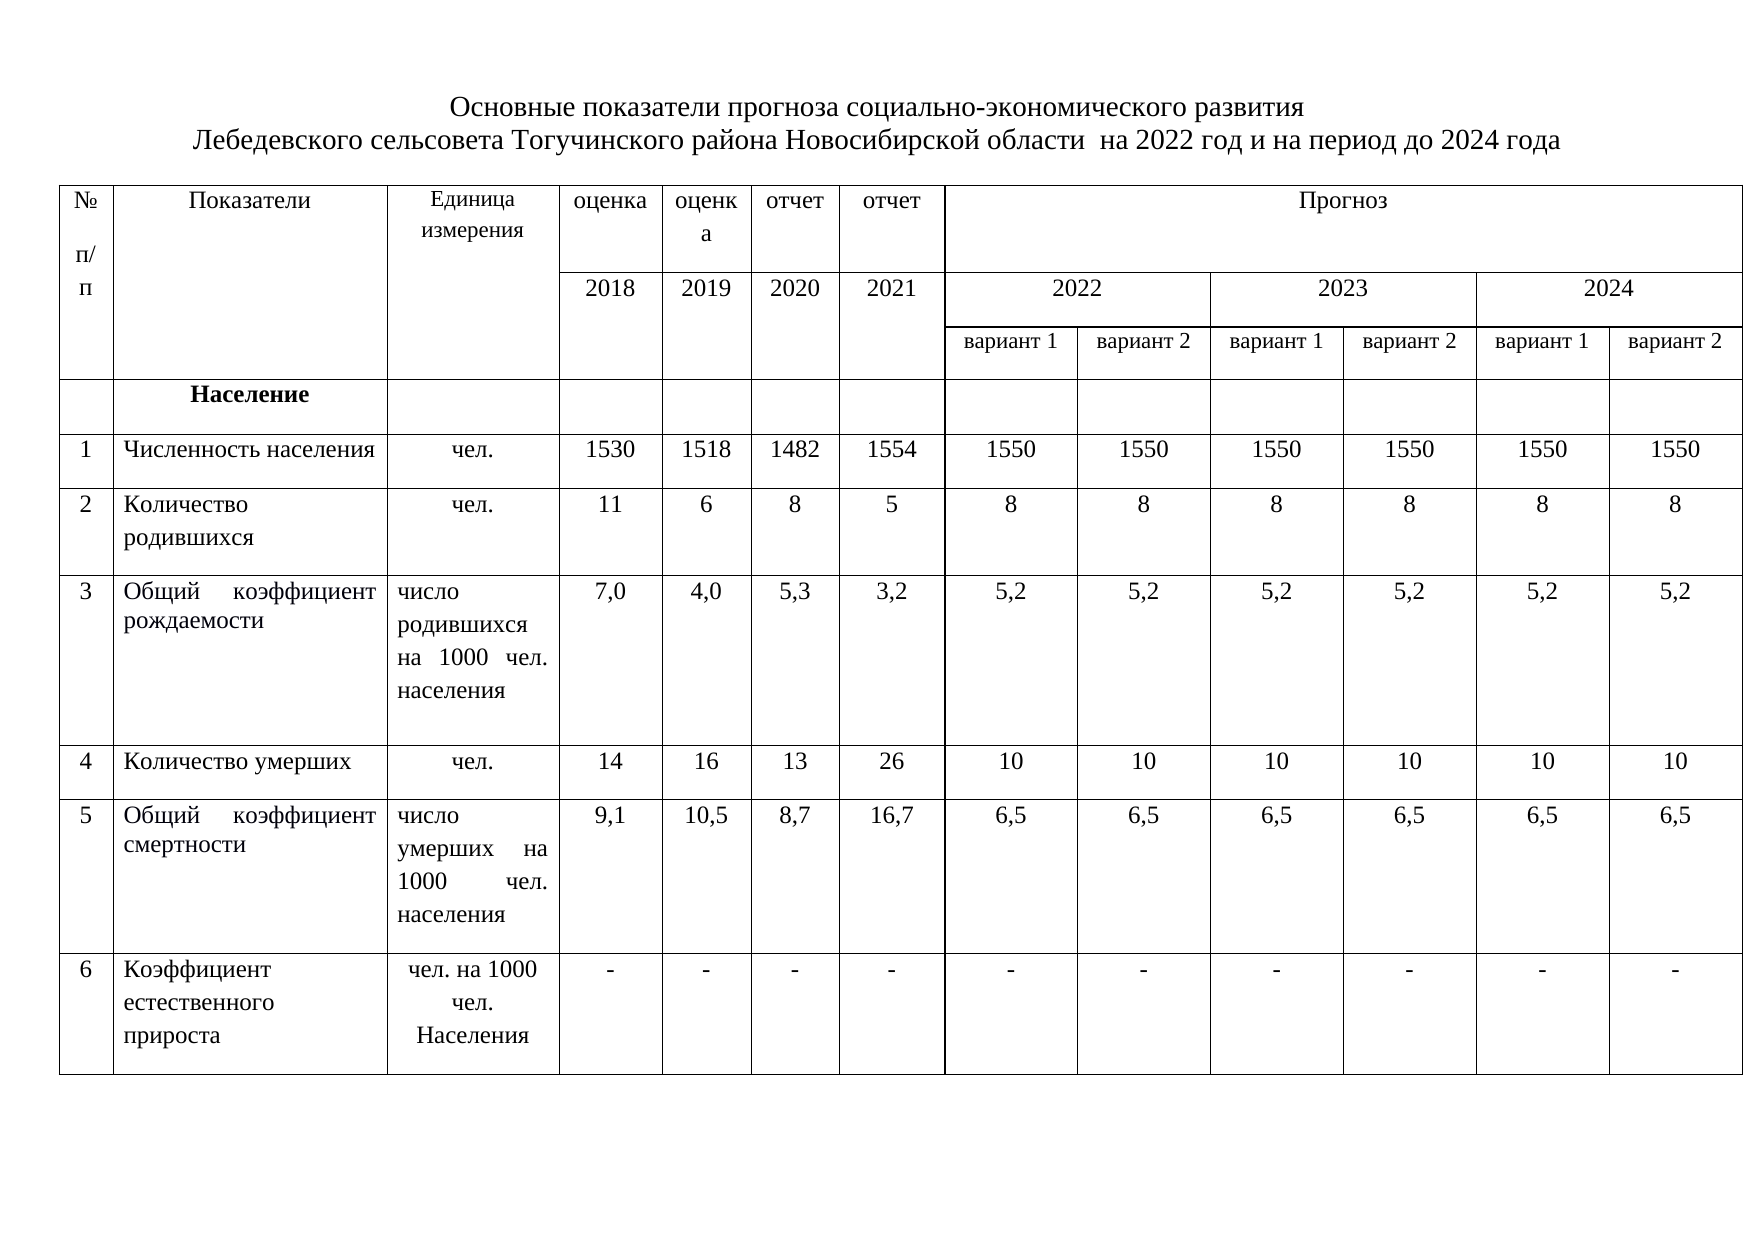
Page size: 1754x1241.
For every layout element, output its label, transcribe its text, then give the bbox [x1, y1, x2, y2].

table_cell 5,2 [1477, 576, 1609, 745]
table_cell - [1477, 954, 1609, 1073]
table_cell 3 [60, 576, 113, 745]
table_cell 1550 [946, 435, 1077, 488]
table_cell Количество умерших [114, 746, 387, 799]
table_cell - [752, 954, 839, 1073]
table_cell 5,2 [1211, 576, 1343, 745]
table_cell 6,5 [1211, 800, 1343, 953]
table_cell Население [114, 380, 387, 433]
table_cell 5,2 [1078, 576, 1210, 745]
table_cell 10 [1211, 746, 1343, 799]
table_cell 9,1 [560, 800, 662, 953]
table_cell вариант 2 [1344, 328, 1476, 378]
table_cell [1477, 380, 1609, 433]
table_cell 10,5 [663, 800, 751, 953]
table_cell 5 [60, 800, 113, 953]
table_cell чел. [388, 746, 559, 799]
table_cell Количество родившихся [114, 489, 387, 575]
table_cell 14 [560, 746, 662, 799]
table_cell 26 [840, 746, 944, 799]
table_cell чел. [388, 435, 559, 488]
table_cell - [663, 954, 751, 1073]
table_header № п/п [60, 186, 113, 378]
table_cell [1078, 380, 1210, 433]
table_cell вариант 2 [1610, 328, 1742, 378]
table_cell 8,7 [752, 800, 839, 953]
table_cell число родившихся на 1000 чел. населения [388, 576, 559, 745]
table_cell чел. на 1000 чел. Населения [388, 954, 559, 1073]
table_cell 1554 [840, 435, 944, 488]
table_cell 10 [1344, 746, 1476, 799]
table_cell 4 [60, 746, 113, 799]
table_cell 8 [1344, 489, 1476, 575]
table_cell вариант 1 [1211, 328, 1343, 378]
table_header отчет [752, 186, 839, 272]
table_cell чел. [388, 489, 559, 575]
table_cell [560, 380, 662, 433]
table_cell Общий коэффициент рождаемости [114, 576, 387, 745]
table_cell 10 [1078, 746, 1210, 799]
table_header Единица измерения [388, 186, 559, 378]
table_cell 6,5 [1078, 800, 1210, 953]
table_cell 5 [840, 489, 944, 575]
table_cell 4,0 [663, 576, 751, 745]
table_cell 1550 [1344, 435, 1476, 488]
table_cell 6,5 [946, 800, 1077, 953]
text Основные показатели прогноза социально-экономического развития [118, 89, 1636, 122]
table_cell вариант 2 [1078, 328, 1210, 378]
table_cell 6,5 [1344, 800, 1476, 953]
table_cell 16 [663, 746, 751, 799]
table_cell [752, 380, 839, 433]
table_cell [60, 380, 113, 433]
table_cell вариант 1 [946, 328, 1077, 378]
table_cell 6 [60, 954, 113, 1073]
table_cell - [840, 954, 944, 1073]
table_cell 8 [1610, 489, 1742, 575]
table_cell 8 [946, 489, 1077, 575]
table_cell [1344, 380, 1476, 433]
table_cell 6,5 [1477, 800, 1609, 953]
table_cell 10 [1610, 746, 1742, 799]
table_cell 11 [560, 489, 662, 575]
table_cell 2018 [560, 273, 662, 378]
table_cell 3,2 [840, 576, 944, 745]
table_cell [946, 380, 1077, 433]
table_cell - [946, 954, 1077, 1073]
table_cell 1550 [1078, 435, 1210, 488]
table_cell 1550 [1211, 435, 1343, 488]
table_cell 8 [752, 489, 839, 575]
table_cell 8 [1211, 489, 1343, 575]
table_cell число умерших на 1000 чел. населения [388, 800, 559, 953]
table_cell - [560, 954, 662, 1073]
table_cell 5,3 [752, 576, 839, 745]
table_cell 1482 [752, 435, 839, 488]
table_header отчет [840, 186, 944, 272]
table_cell [840, 380, 944, 433]
table_cell 10 [1477, 746, 1609, 799]
table_cell 2023 [1211, 273, 1476, 326]
table_cell - [1610, 954, 1742, 1073]
table_cell Коэффициент естественного прироста [114, 954, 387, 1073]
table_cell 6,5 [1610, 800, 1742, 953]
table_cell [1610, 380, 1742, 433]
table_cell 8 [1477, 489, 1609, 575]
table_cell - [1344, 954, 1476, 1073]
table_cell 5,2 [946, 576, 1077, 745]
table_cell Общий коэффициент смертности [114, 800, 387, 953]
table_cell 10 [946, 746, 1077, 799]
table_cell 13 [752, 746, 839, 799]
table_header Прогноз [946, 186, 1742, 272]
table_cell - [1078, 954, 1210, 1073]
table_cell 1530 [560, 435, 662, 488]
table_cell 1550 [1610, 435, 1742, 488]
table_cell 2021 [840, 273, 944, 378]
table_header оценка [560, 186, 662, 272]
table_cell [388, 380, 559, 433]
table_cell 2 [60, 489, 113, 575]
text Лебедевского сельсовета Тогучинского района Новосибирской области на 2022 год и на период до 2024 года [118, 122, 1636, 156]
table_cell 6 [663, 489, 751, 575]
table_cell 2020 [752, 273, 839, 378]
table_cell 5,2 [1344, 576, 1476, 745]
table_header Показатели [114, 186, 387, 378]
table_header оценка [663, 186, 751, 272]
table_cell - [1211, 954, 1343, 1073]
table_cell вариант 1 [1477, 328, 1609, 378]
table_cell 2024 [1477, 273, 1742, 326]
table_cell 1518 [663, 435, 751, 488]
table_cell 7,0 [560, 576, 662, 745]
table_cell 1550 [1477, 435, 1609, 488]
table_cell 5,2 [1610, 576, 1742, 745]
table_cell Численность населения [114, 435, 387, 488]
table_cell 2019 [663, 273, 751, 378]
table_cell 1 [60, 435, 113, 488]
table_cell 2022 [946, 273, 1210, 326]
table_cell 16,7 [840, 800, 944, 953]
table_cell [663, 380, 751, 433]
table_cell 8 [1078, 489, 1210, 575]
table_cell [1211, 380, 1343, 433]
